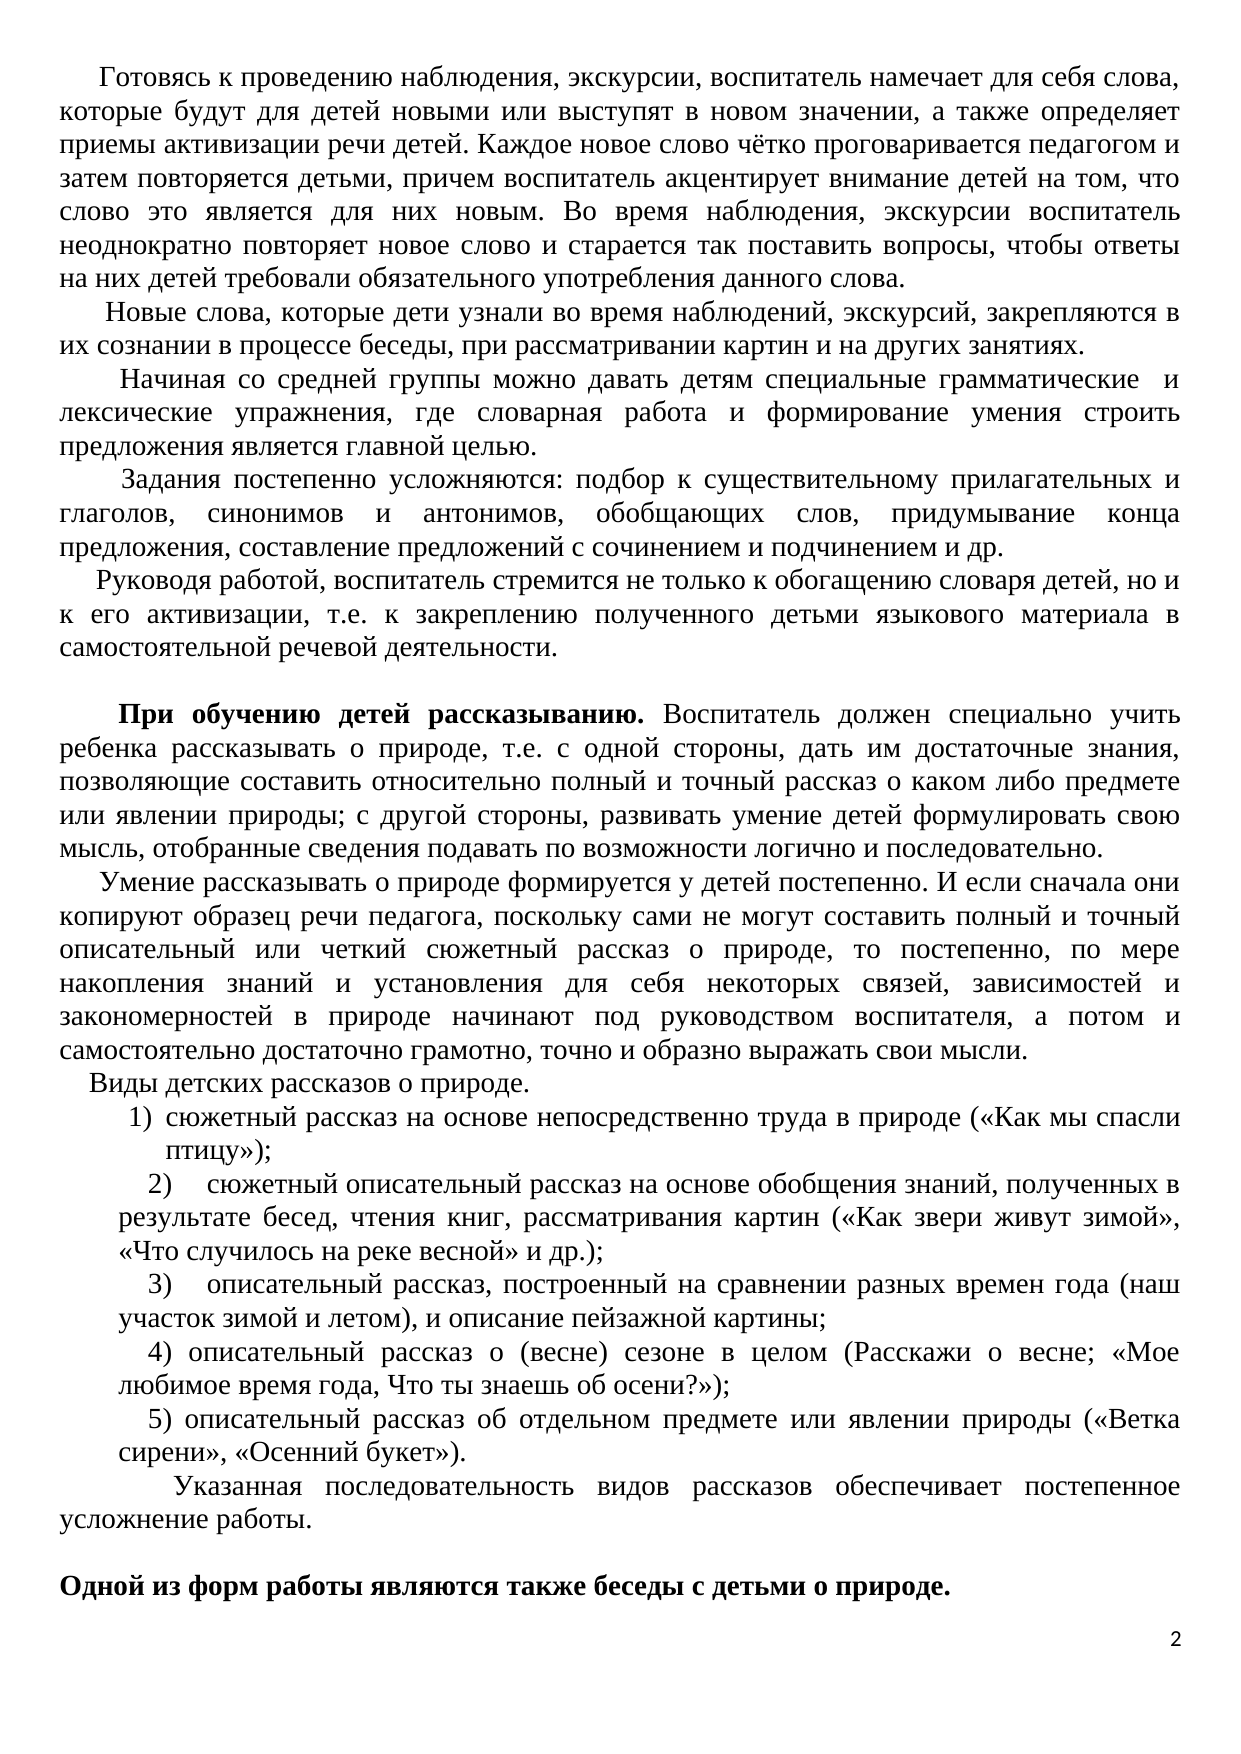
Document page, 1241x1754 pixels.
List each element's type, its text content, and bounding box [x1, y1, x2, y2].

text 4) описательный рассказ о (весне) сезоне в целом (Расскажи о весне; «Мое любимое время года, Что ты знаешь об осени?»); [118, 1334, 1181, 1401]
text 5) описательный рассказ об отдельном предмете или явлении природы («Ветка сирени», «Осенний букет»). [118, 1401, 1181, 1468]
text Начиная со средней группы можно давать детям специальные грамматические и лексические упражнения, где словарная работа и формирование умения строить предложения является главной целью. [59, 361, 1181, 462]
text Задания постепенно усложняются: подбор к существительному прилагательных и глаголов, синонимов и антонимов, обобщающих слов, придумывание конца предложения, составление предложений с сочинением и подчинением и др. [59, 462, 1181, 562]
text Указанная последовательность видов рассказов обеспечивает постепенное усложнение работы. [59, 1468, 1181, 1535]
text Новые слова, которые дети узнали во время наблюдений, экскурсий, закрепляются в их сознании в процессе беседы, при рассматривании картин и на других занятиях. [59, 294, 1181, 361]
text Одной из форм работы являются также беседы с детьми о природе. [59, 1568, 1181, 1602]
text Руководя работой, воспитатель стремится не только к обогащению словаря детей, но и к его активизации, т.е. к закреплению полученного детьми языкового материала в самостоятельной речевой деятельности. [59, 562, 1181, 663]
list сюжетный рассказ на основе непосредственно труда в природе («Как мы спасли птицу»); [128, 1099, 1181, 1166]
list описательный рассказ, построенный на сравнении разных времен года (наш участок зимой и летом), и описание пейзажной картины; [118, 1267, 1181, 1334]
list сюжетный описательный рассказ на основе обобщения знаний, полученных в результате бесед, чтения книг, рассматривания картин («Как звери живут зимой», «Что случилось на реке весной» и др.); [118, 1166, 1181, 1267]
text Умение рассказывать о природе формируется у детей постепенно. И если сначала они копируют образец речи педагога, поскольку сами не могут составить полный и точный описательный или четкий сюжетный рассказ о природе, то постепенно, по мере накопления знаний и установления для себя некоторых связей, зависимостей и закономерностей в природе начинают под руководством воспитателя, а потом и самостоятельно достаточно грамотно, точно и образно выражать свои мысли. [59, 864, 1181, 1065]
text Готовясь к проведению наблюдения, экскурсии, воспитатель намечает для себя слова, которые будут для детей новыми или выступят в новом значении, а также определяет приемы активизации речи детей. Каждое новое слово чётко проговаривается педагогом и затем повторяется детьми, причем воспитатель акцентирует внимание детей на том, что слово это является для них новым. Во время наблюдения, экскурсии воспитатель неоднократно повторяет новое слово и старается так поставить вопросы, чтобы ответы на них детей требовали обязательного употребления данного слова. [59, 59, 1181, 294]
text Виды детских рассказов о природе. [59, 1065, 1181, 1099]
text При обучению детей рассказыванию. Воспитатель должен специально учить ребенка рассказывать о природе, т.е. с одной стороны, дать им достаточные знания, позволяющие составить относительно полный и точный рассказ о каком либо предмете или явлении природы; с другой стороны, развивать умение детей формулировать свою мысль, отобранные сведения подавать по возможности логично и последовательно. [59, 696, 1181, 864]
